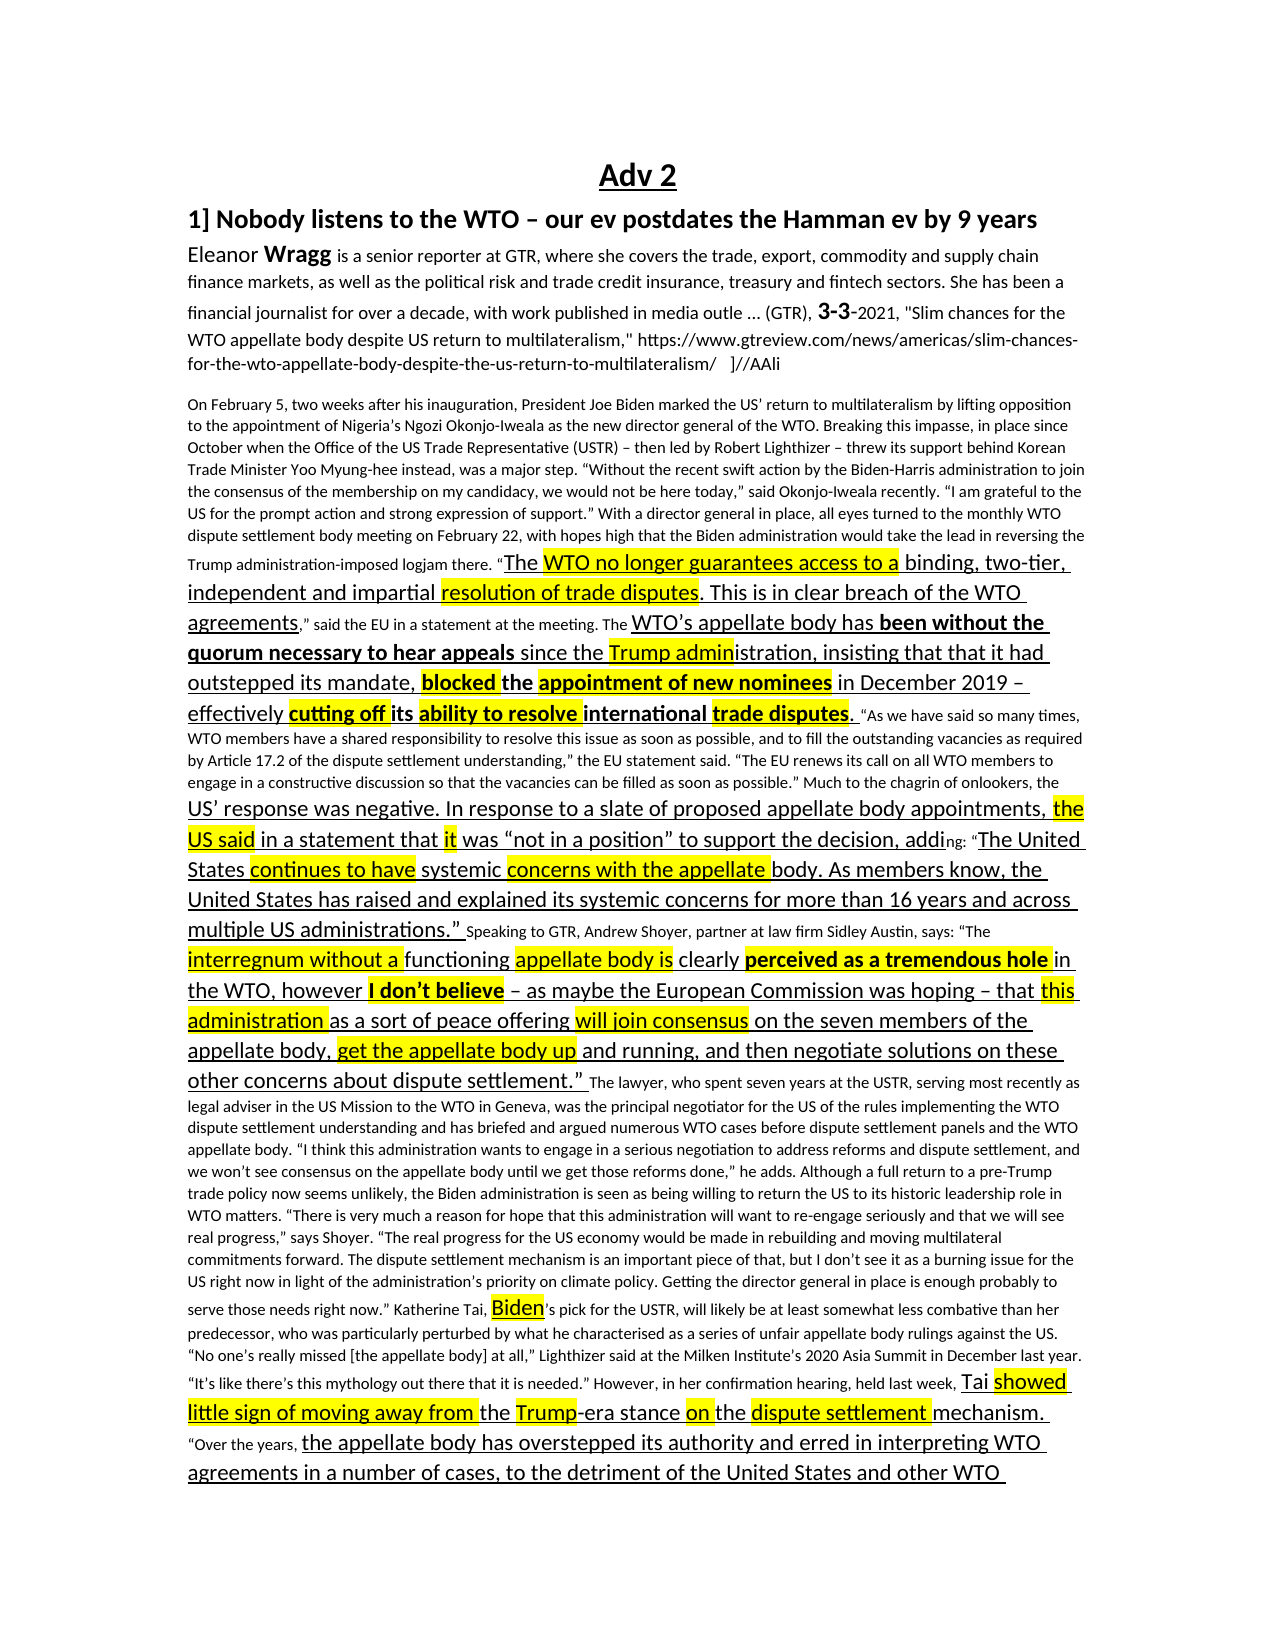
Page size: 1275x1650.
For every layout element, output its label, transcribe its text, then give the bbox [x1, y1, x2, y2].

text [187, 394, 1087, 1486]
subtitle Adv 2 [187, 154, 1087, 195]
subtitle 1] Nobody listens to the WTO – our ev postdates the Hamman ev by 9 years [187, 202, 1087, 235]
text Eleanor Wragg is a senior reporter at GTR, where she covers the trade, export, commodity and supply chain finance markets, as well as the political risk and trade credit insurance, treasury and fintech sectors. She has been a financial journalist for over a decade, with work published in media outle ... (GTR), 3-3-2021, "Slim chances for the WTO appellate body despite US return to multilateralism," https://www.gtreview.com/news/americas/slim-chances-for-the-wto-appellate-body-despite-the-us-return-to-multilateralism/ ]//AAli [187, 238, 1087, 375]
